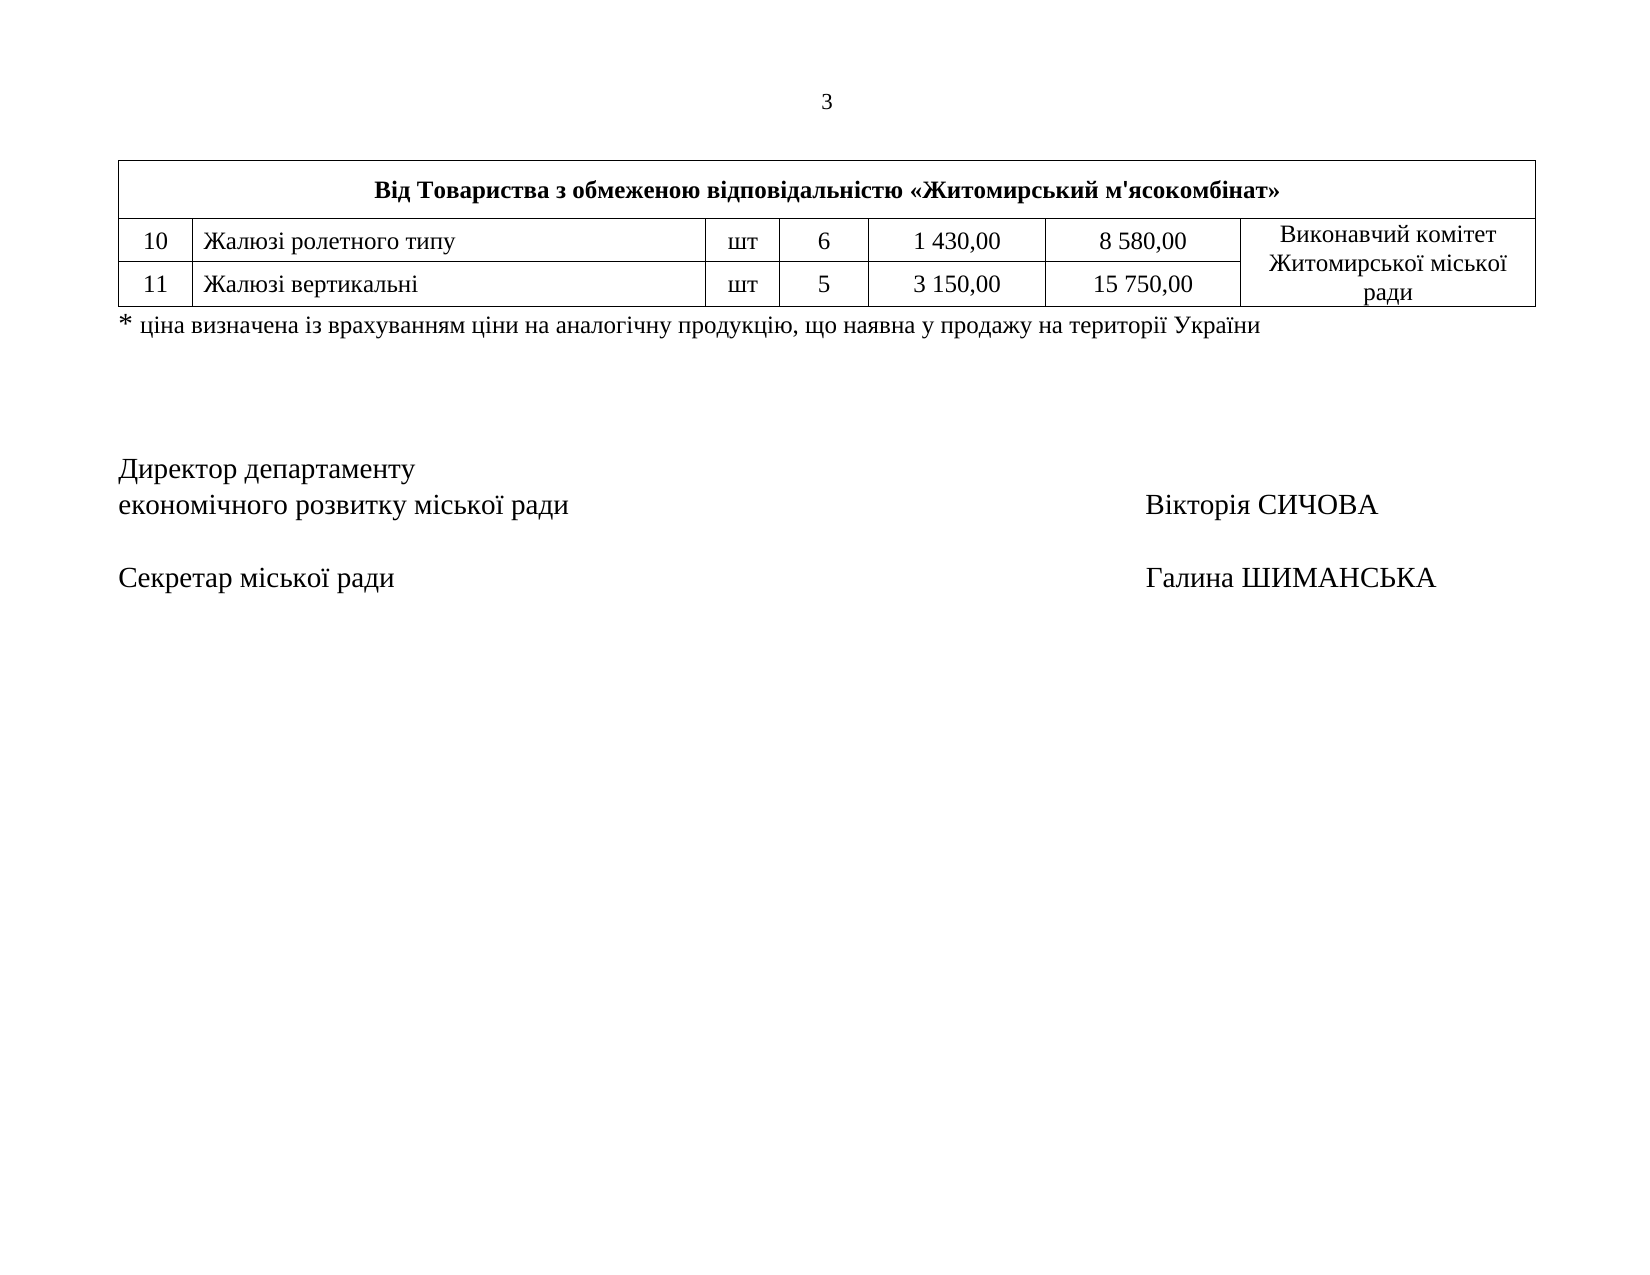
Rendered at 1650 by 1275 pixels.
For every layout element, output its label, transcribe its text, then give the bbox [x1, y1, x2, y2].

table_cell шт [706, 219, 779, 261]
table_cell 15 750,00 [1046, 262, 1240, 306]
table_cell 1 430,00 [869, 219, 1045, 261]
text Секретар міської ради Галина ШИМАНСЬКА [118, 560, 1536, 593]
table_cell 8 580,00 [1046, 219, 1240, 261]
text * ціна визначена із врахуванням ціни на аналогічну продукцію, що наявна у продажу на території України [118, 307, 1536, 340]
text Директор департаменту [118, 451, 1536, 485]
table_cell Жалюзі ролетного типу [193, 219, 705, 261]
table_cell Від Товариства з обмеженою відповідальністю «Житомирський м'ясокомбінат» [119, 161, 1535, 218]
text економічного розвитку міської ради Вікторія СИЧОВА [118, 487, 1536, 521]
table_cell Жалюзі вертикальні [193, 262, 705, 306]
table_cell 10 [119, 219, 192, 261]
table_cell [1241, 219, 1535, 306]
table_cell 11 [119, 262, 192, 306]
table_cell 3 150,00 [869, 262, 1045, 306]
table_cell 6 [780, 219, 868, 261]
table_cell 5 [780, 262, 868, 306]
table_cell шт [706, 262, 779, 306]
